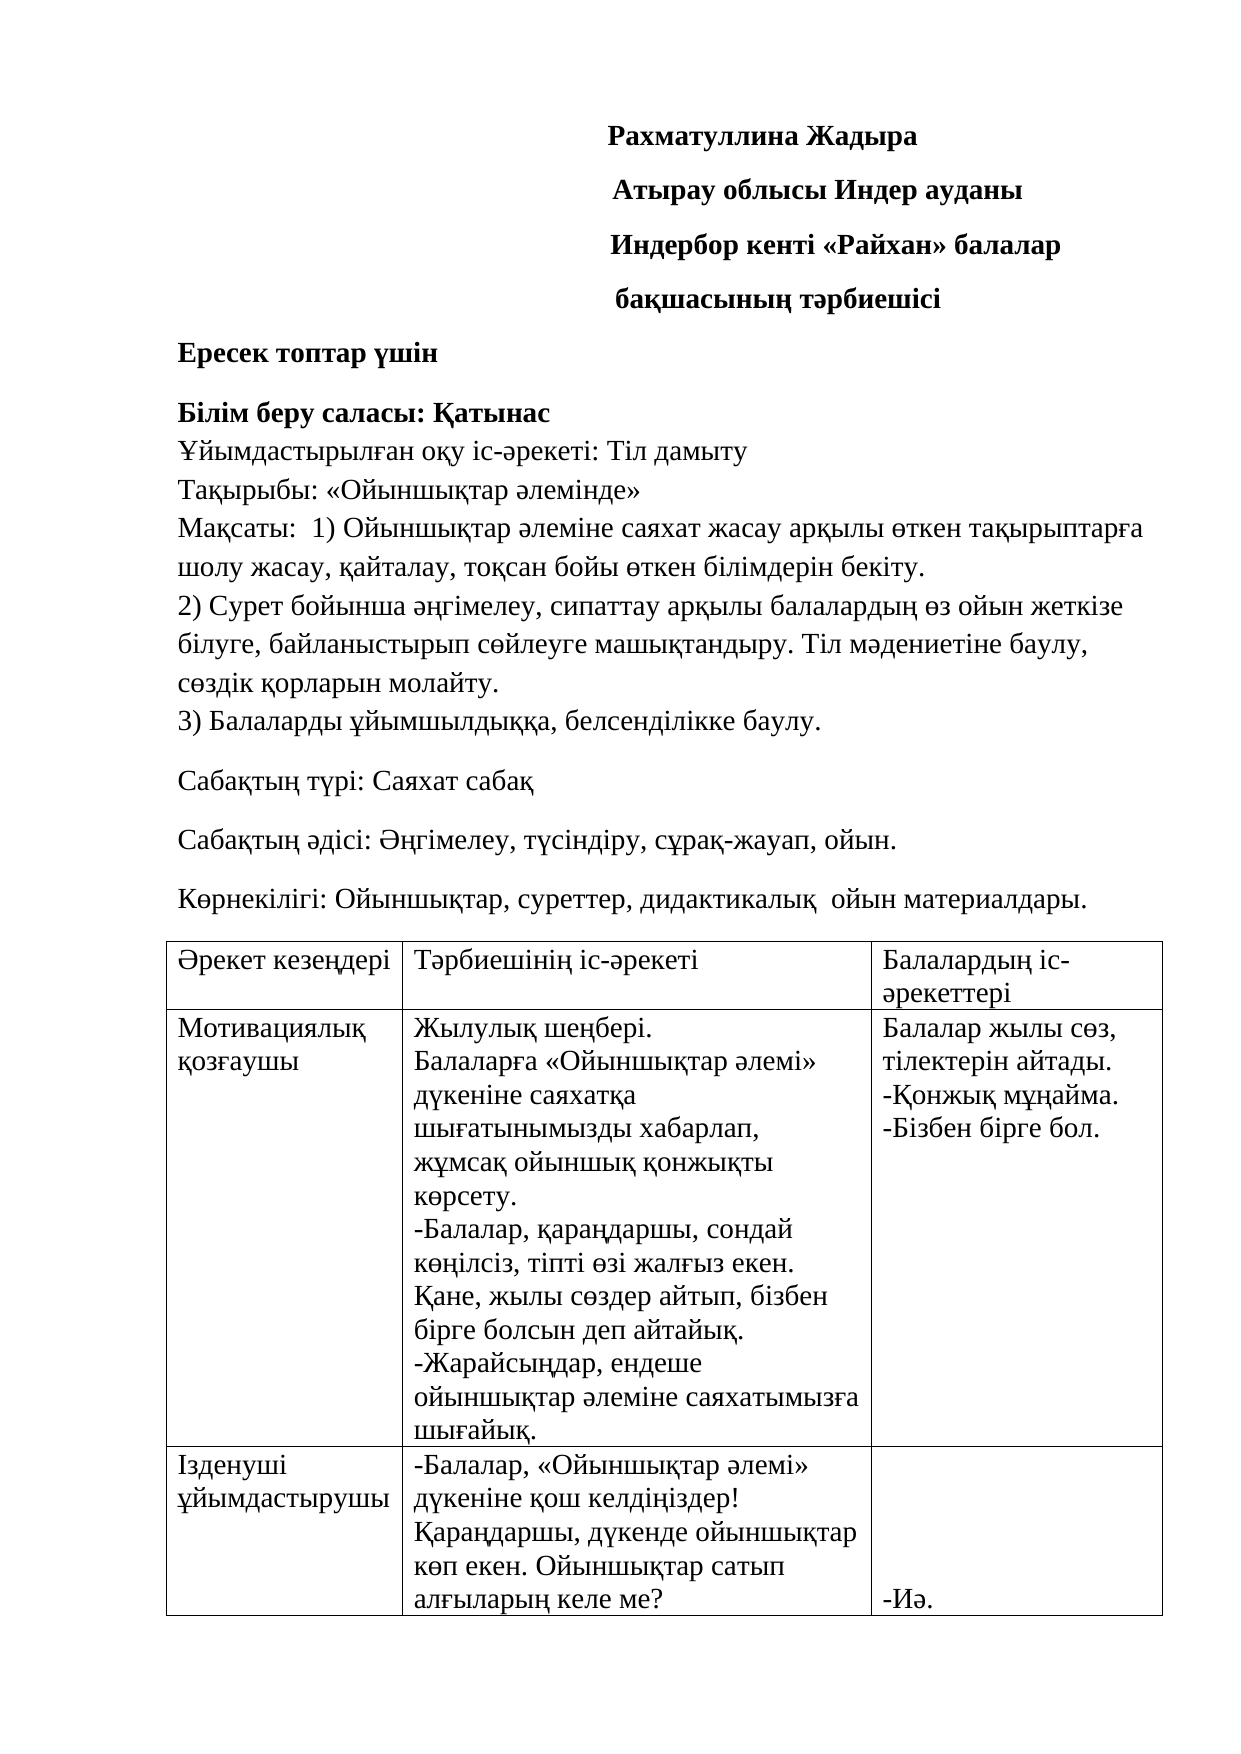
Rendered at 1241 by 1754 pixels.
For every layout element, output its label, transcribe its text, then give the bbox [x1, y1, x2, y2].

text Индербор кенті «Райхан» балалар [177, 227, 1152, 260]
text Білім беру саласы: Қатынас Ұйымдастырылған оқу іс-әрекеті: Тіл дамыту Тақырыбы: «Ойыншықтар әлемінде» Мақсаты: 1) Ойыншықтар әлеміне саяхат жасау арқылы өткен тақырыптарға шолу жасау, қайталау, тоқсан бойы өткен білімдерін бекіту. 2) Сурет бойынша әңгімелеу, сипаттау арқылы балалардың өз ойын жеткізе білуге, байланыстырып сөйлеуге машықтандыру. Тіл мәдениетіне баулу, сөздік қорларын молайту. 3) Балаларды ұйымшылдыққа, белсенділікке баулу. [177, 395, 1152, 737]
text Рахматуллина Жадыра [177, 118, 1152, 152]
table_header Тәрбиешінің іс-әрекеті [403, 942, 871, 1009]
text Сабақтың әдісі: Әңгімелеу, түсіндіру, сұрақ-жауап, ойын. [177, 822, 1152, 856]
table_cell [872, 1447, 1162, 1615]
table_cell Жылулық шеңбері. Балаларға «Ойыншықтар әлемі» дүкеніне саяхатқа шығатынымызды хабарлап, жұмсақ ойыншық қонжықты көрсету. -Балалар, қараңдаршы, сондай көңілсіз, тіпті өзі жалғыз екен. Қане, жылы сөздер айтып, бізбен бірге болсын деп айтайық. -Жарайсыңдар, ендеше ойыншықтар әлеміне саяхатымызға шығайық. [403, 1010, 871, 1446]
table_header Әрекет кезеңдері [167, 942, 402, 1009]
table_cell Балалар жылы сөз, тілектерін айтады. -Қонжық мұңайма. -Бізбен бірге бол. [872, 1010, 1162, 1446]
text Көрнекілігі: Ойыншықтар, суреттер, дидактикалық ойын материалдары. [177, 881, 1152, 915]
table_cell Мотивациялық қозғаушы [167, 1010, 402, 1446]
text Атырау облысы Индер ауданы [177, 172, 1152, 206]
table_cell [403, 1447, 871, 1615]
text бақшасының тәрбиешісі [177, 281, 1152, 315]
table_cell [167, 1447, 402, 1615]
table_header Балалардың іс-әрекеттері [872, 942, 1162, 1009]
text Сабақтың түрі: Саяхат сабақ [177, 763, 1152, 796]
text Ересек топтар үшін [177, 336, 1152, 369]
